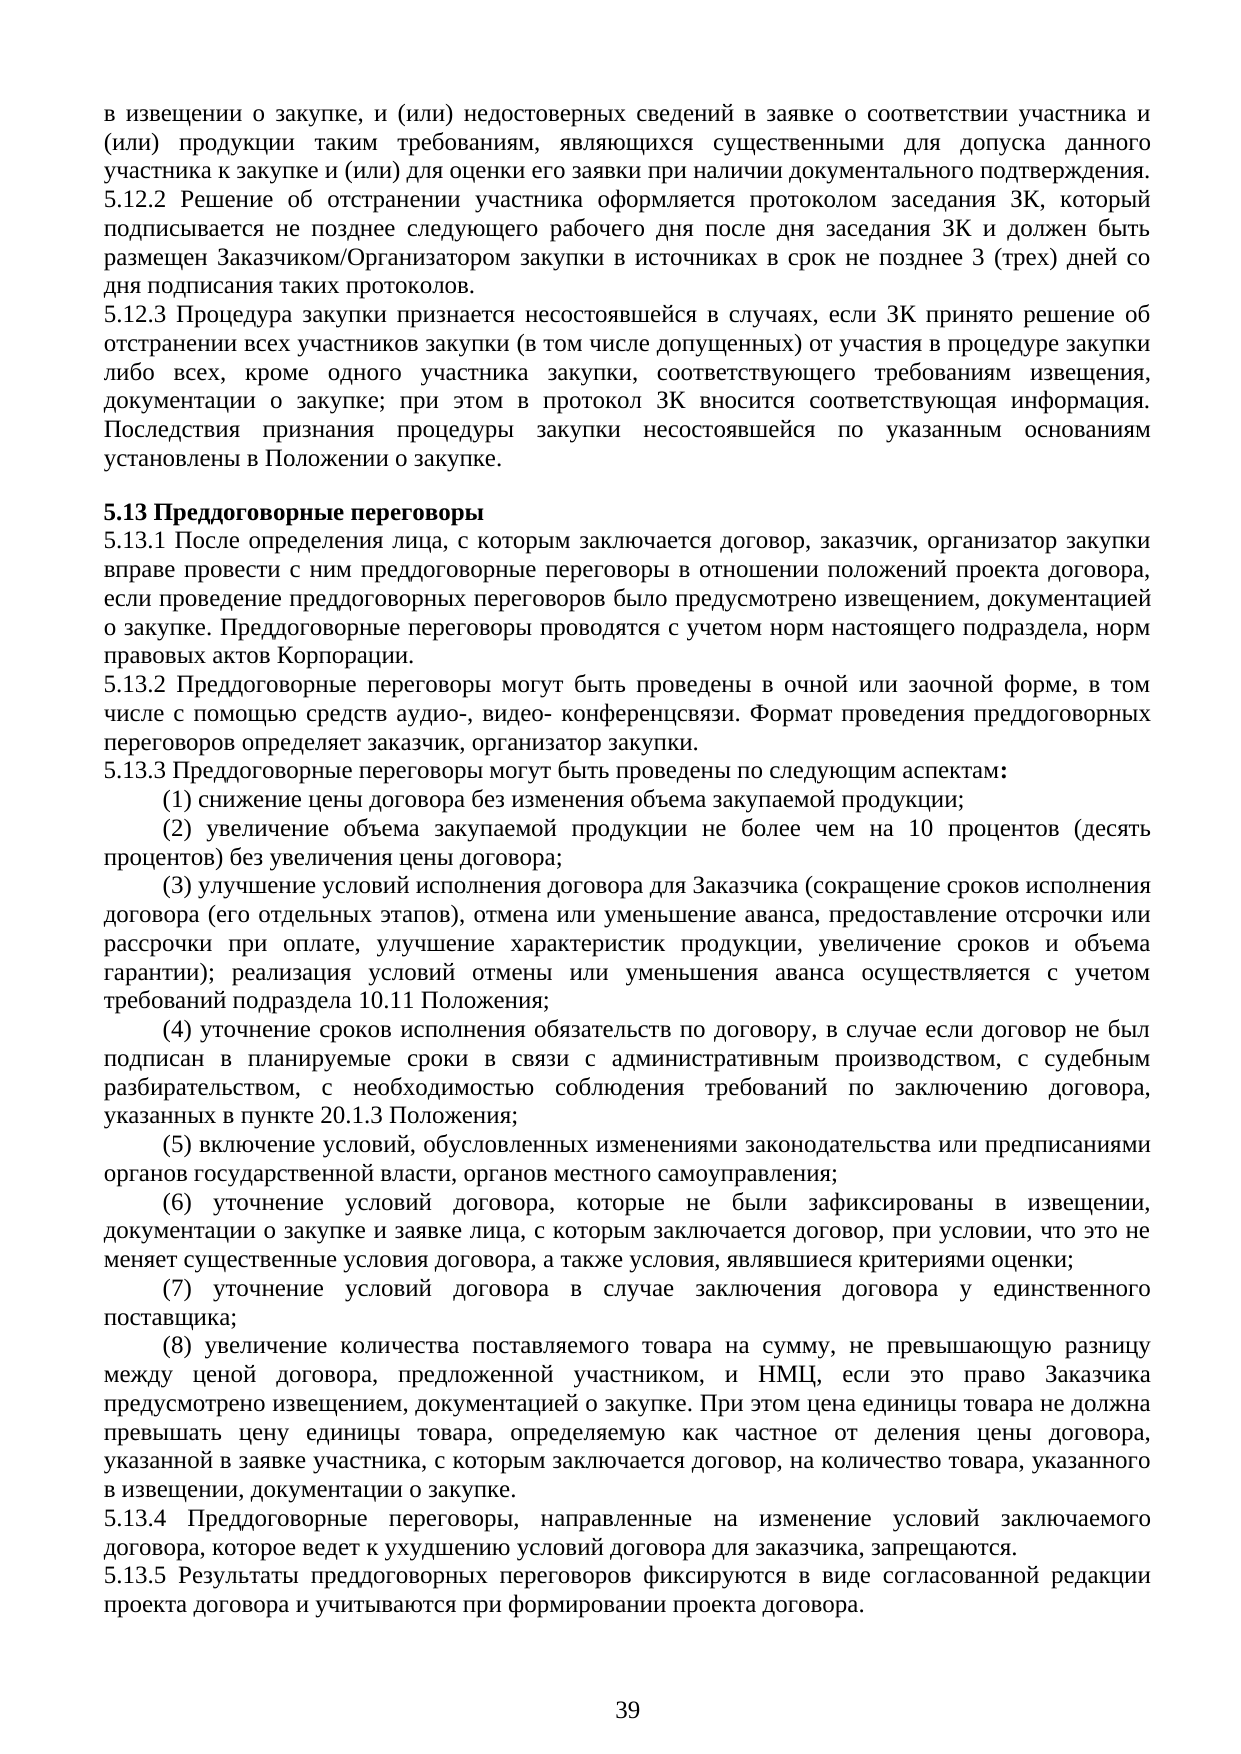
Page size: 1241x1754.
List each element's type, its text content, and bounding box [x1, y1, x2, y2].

text 5.13.5 Результаты преддоговорных переговоров фиксируются в виде согласованной редакции проекта договора и учитываются при формировании проекта договора. [103, 1560, 1152, 1618]
text (1) снижение цены договора без изменения объема закупаемой продукции; [103, 784, 1152, 813]
text (5) включение условий, обусловленных изменениями законодательства или предписаниями органов государственной власти, органов местного самоуправления; [103, 1129, 1152, 1187]
text 5.12.2 Решение об отстранении участника оформляется протоколом заседания ЗК, который подписывается не позднее следующего рабочего дня после дня заседания ЗК и должен быть размещен Заказчиком/Организатором закупки в источниках в срок не позднее 3 (трех) дней со дня подписания таких протоколов. [103, 184, 1152, 299]
text 5.13.4 Преддоговорные переговоры, направленные на изменение условий заключаемого договора, которое ведет к ухудшению условий договора для заказчика, запрещаются. [103, 1503, 1152, 1560]
text 5.13.3 Преддоговорные переговоры могут быть проведены по следующим аспектам: [103, 755, 1152, 784]
text (3) улучшение условий исполнения договора для Заказчика (сокращение сроков исполнения договора (его отдельных этапов), отмена или уменьшение аванса, предоставление отсрочки или рассрочки при оплате, улучшение характеристик продукции, увеличение сроков и объема гарантии); реализация условий отмены или уменьшения аванса осуществляется с учетом требований подраздела 10.11 Положения; [103, 870, 1152, 1014]
text (6) уточнение условий договора, которые не были зафиксированы в извещении, документации о закупке и заявке лица, с которым заключается договор, при условии, что это не меняет существенные условия договора, а также условия, являвшиеся критериями оценки; [103, 1187, 1152, 1273]
text (2) увеличение объема закупаемой продукции не более чем на 10 процентов (десять процентов) без увеличения цены договора; [103, 813, 1152, 870]
text (4) уточнение сроков исполнения обязательств по договору, в случае если договор не был подписан в планируемые сроки в связи с административным производством, с судебным разбирательством, с необходимостью соблюдения требований по заключению договора, указанных в пункте 20.1.3 Положения; [103, 1014, 1152, 1129]
text (8) увеличение количества поставляемого товара на сумму, не превышающую разницу между ценой договора, предложенной участником, и НМЦ, если это право Заказчика предусмотрено извещением, документацией о закупке. При этом цена единицы товара не должна превышать цену единицы товара, определяемую как частное от деления цены договора, указанной в заявке участника, с которым заключается договор, на количество товара, указанного в извещении, документации о закупке. [103, 1330, 1152, 1503]
text 5.13.1 После определения лица, с которым заключается договор, заказчик, организатор закупки вправе провести с ним преддоговорные переговоры в отношении положений проекта договора, если проведение преддоговорных переговоров было предусмотрено извещением, документацией о закупке. Преддоговорные переговоры проводятся с учетом норм настоящего подраздела, норм правовых актов Корпорации. [103, 525, 1152, 669]
text 5.13.2 Преддоговорные переговоры могут быть проведены в очной или заочной форме, в том числе с помощью средств аудио-, видео- конференцсвязи. Формат проведения преддоговорных переговоров определяет заказчик, организатор закупки. [103, 669, 1152, 755]
text 5.12.3 Процедура закупки признается несостоявшейся в случаях, если ЗК принято решение об отстранении всех участников закупки (в том числе допущенных) от участия в процедуре закупки либо всех, кроме одного участника закупки, соответствующего требованиям извещения, документации о закупке; при этом в протокол ЗК вносится соответствующая информация. Последствия признания процедуры закупки несостоявшейся по указанным основаниям установлены в Положении о закупке. [103, 299, 1152, 472]
text 5.13 Преддоговорные переговоры [103, 497, 1152, 525]
text (7) уточнение условий договора в случае заключения договора у единственного поставщика; [103, 1273, 1152, 1330]
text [103, 98, 1152, 184]
